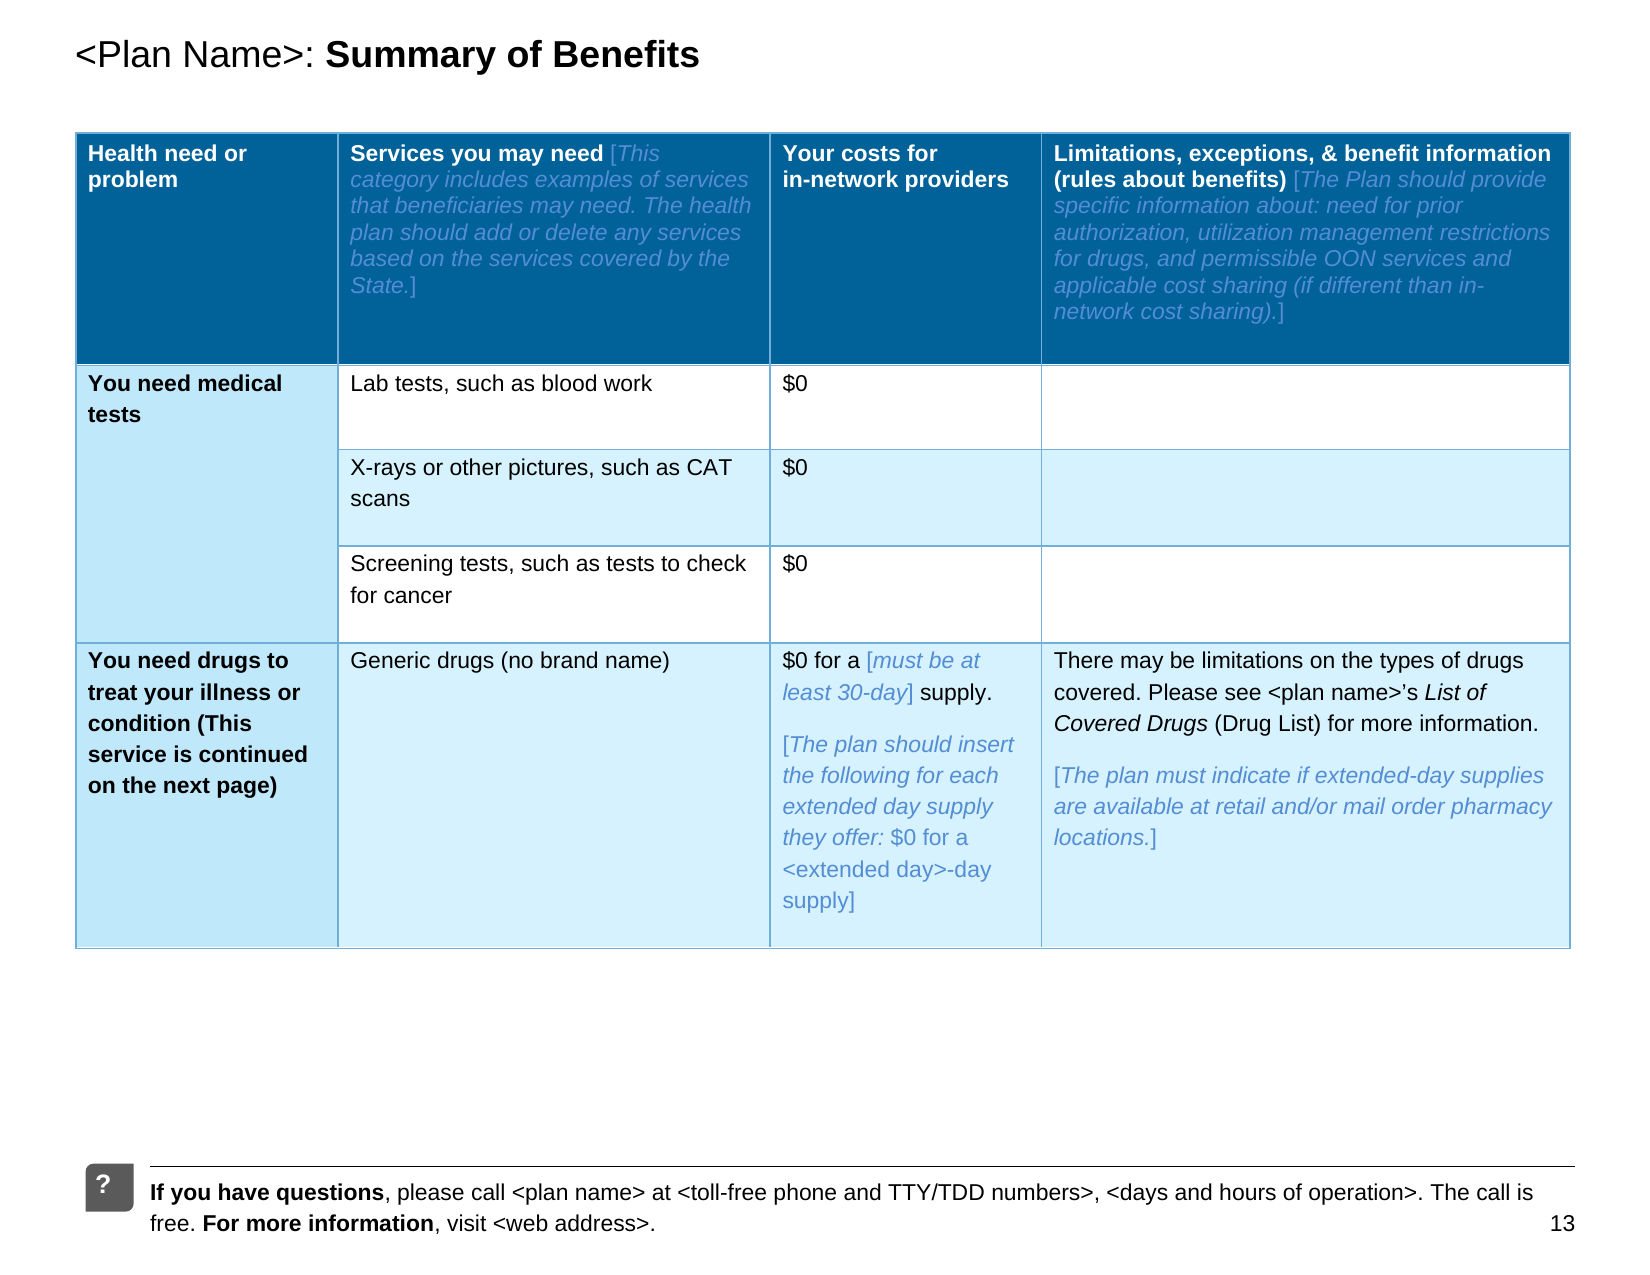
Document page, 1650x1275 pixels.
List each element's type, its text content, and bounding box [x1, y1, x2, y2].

table_header Limitations, exceptions, & benefit information (rules about benefits) [The Plan should provide specific information about: need for prior authorization, utilization management restrictions for drugs, and permissible OON services and applicable cost sharing (if different than in-network cost sharing).] [1042, 134, 1569, 364]
table_cell Lab tests, such as blood work [339, 366, 769, 448]
table_cell $0 [771, 547, 1041, 642]
table_cell Screening tests, such as tests to check for cancer [339, 547, 769, 642]
table_header Health need or problem [77, 134, 337, 364]
table_header Your costs for in-network providers [771, 134, 1041, 364]
table_cell $0 [771, 450, 1041, 545]
table_cell $0 [771, 366, 1041, 448]
table_cell [1042, 450, 1569, 545]
table_cell [1042, 547, 1569, 642]
table_cell [1042, 366, 1569, 448]
table_cell Generic drugs (no brand name) [339, 644, 769, 947]
table_cell X-rays or other pictures, such as CAT scans [339, 450, 769, 545]
table_cell You need medical tests [77, 366, 337, 642]
table_header Services you may need [This category includes examples of services that beneficiaries may need. The health plan should add or delete any services based on the services covered by the State.] [339, 134, 769, 364]
table_cell You need drugs to treat your illness or condition (This service is continued on the next page) [77, 644, 337, 947]
